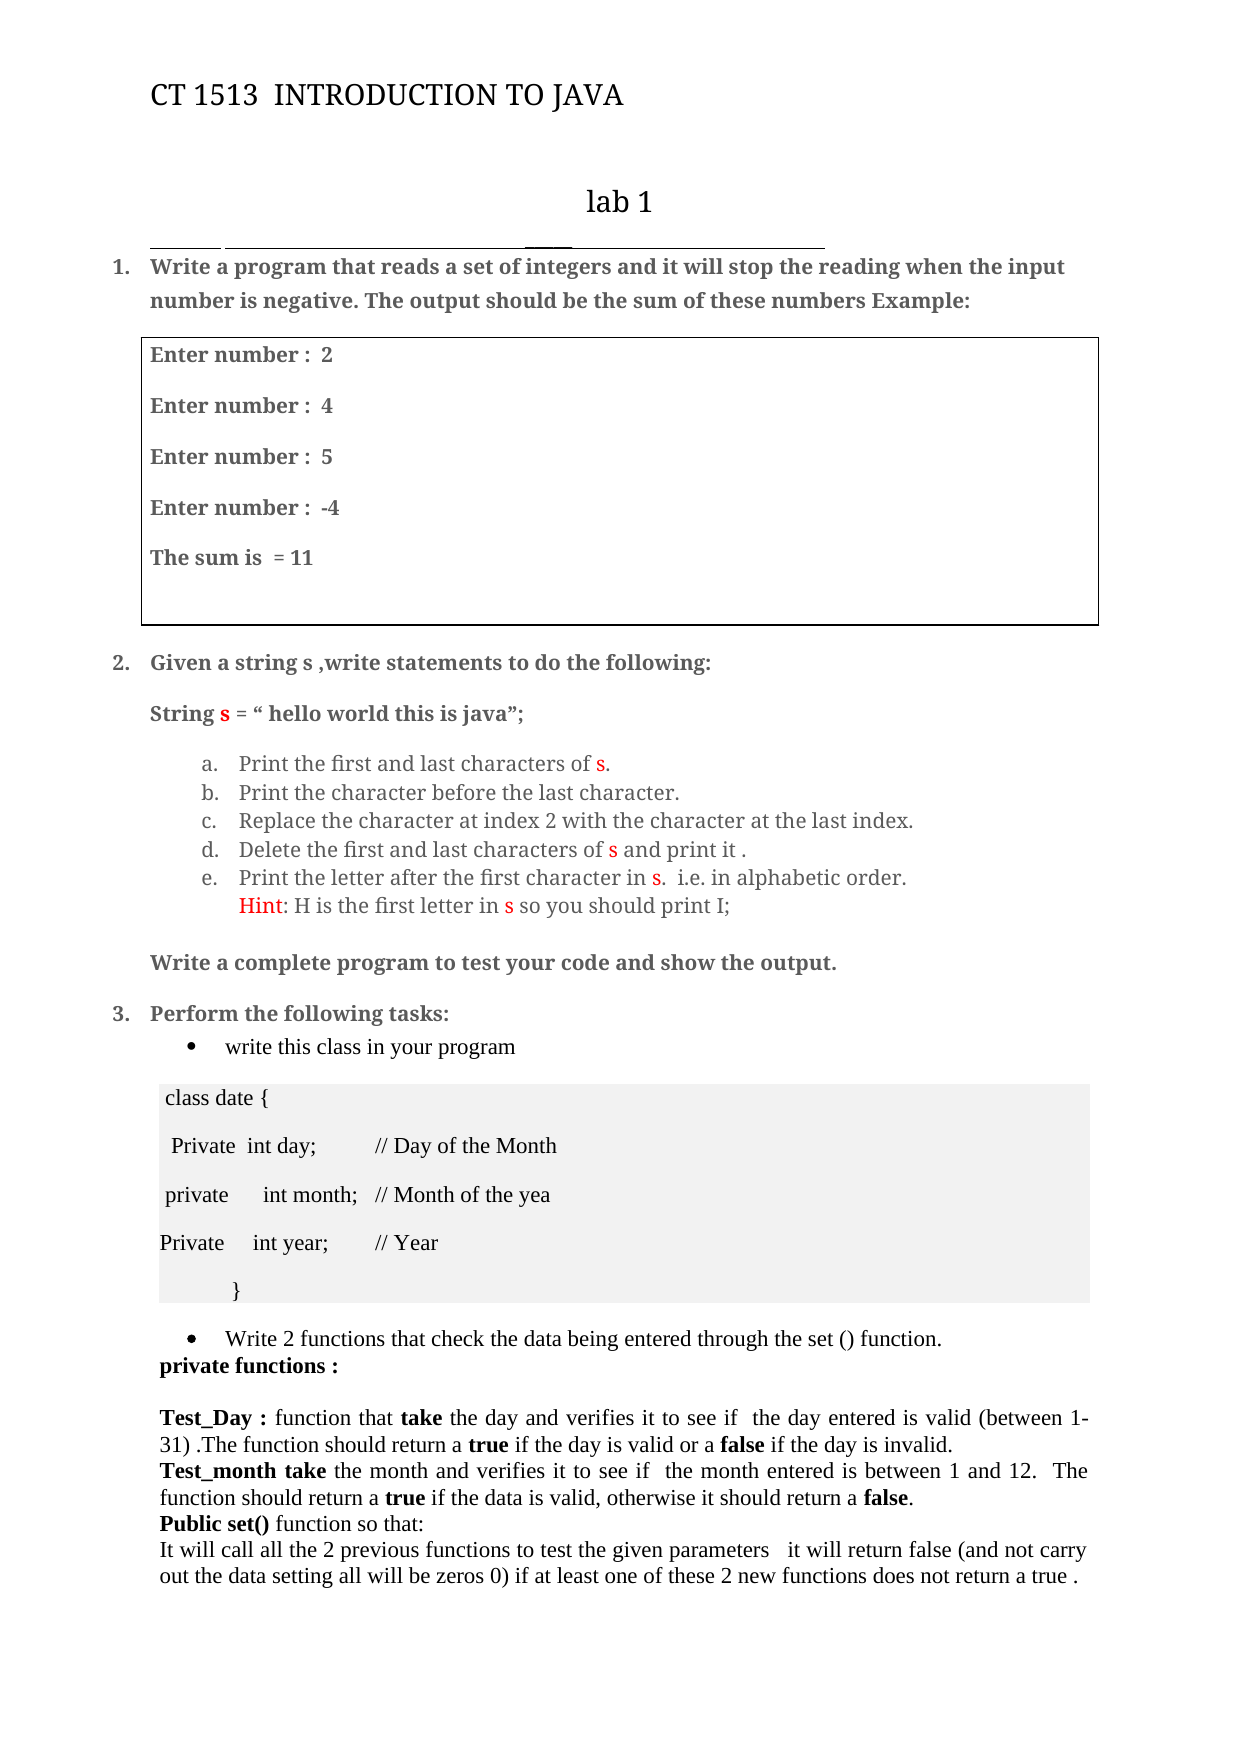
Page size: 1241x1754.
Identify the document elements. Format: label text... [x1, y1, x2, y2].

text } [159, 1277, 1090, 1303]
text Enter number : -4 [142, 489, 1098, 521]
list Write 2 functions that check the data being entered through the set () function. [187, 1325, 1090, 1352]
list Delete the first and last characters of s and print it . [201, 835, 1090, 863]
text Write a complete program to test your code and show the output. [150, 948, 1090, 977]
text Enter number : 5 [142, 439, 1098, 470]
text private int month; // Month of the yea [159, 1181, 1090, 1207]
text Test_Day : function that take the day and verifies it to see if the day entered is valid (between 1- 31) .The function should return a true if the day is valid or a false if the day is invalid. [159, 1404, 1090, 1457]
text Private int day; // Day of the Month [159, 1132, 1090, 1159]
list Perform the following tasks: [112, 999, 1090, 1028]
text It will call all the 2 previous functions to test the given parameters it will return false (and not carry out the data setting all will be zeros 0) if at least one of these 2 new functions does not return a true . [159, 1536, 1090, 1589]
text _____ [150, 221, 1090, 252]
text Enter number : 4 [142, 388, 1098, 419]
list write this class in your program [187, 1033, 1090, 1059]
list Print the letter after the first character in s. i.e. in alphabetic order. [201, 863, 1090, 892]
text Public set() function so that: [159, 1510, 1090, 1536]
list Print the character before the last character. [201, 778, 1090, 806]
text Test_month take the month and verifies it to see if the month entered is between 1 and 12. The function should return a true if the data is valid, otherwise it should return a false. [159, 1457, 1090, 1510]
text Private int year; // Year [159, 1229, 1090, 1255]
text class date { [159, 1084, 1090, 1111]
text Enter number : 2 [142, 338, 1098, 369]
text Hint: H is the first letter in s so you should print I; [239, 892, 1090, 920]
text The sum is = 11 [142, 540, 1098, 572]
list Given a string s ,write statements to do the following: [112, 648, 1090, 676]
list Replace the character at index 2 with the character at the last index. [201, 806, 1090, 835]
list Write a program that reads a set of integers and it will stop the reading when the input number is negative. The output should be the sum of these numbers Example: [112, 252, 1090, 315]
text private functions : [159, 1352, 1090, 1378]
list Print the first and last characters of s. [201, 749, 1090, 778]
text String s = “ hello world this is java”; [150, 699, 1090, 727]
